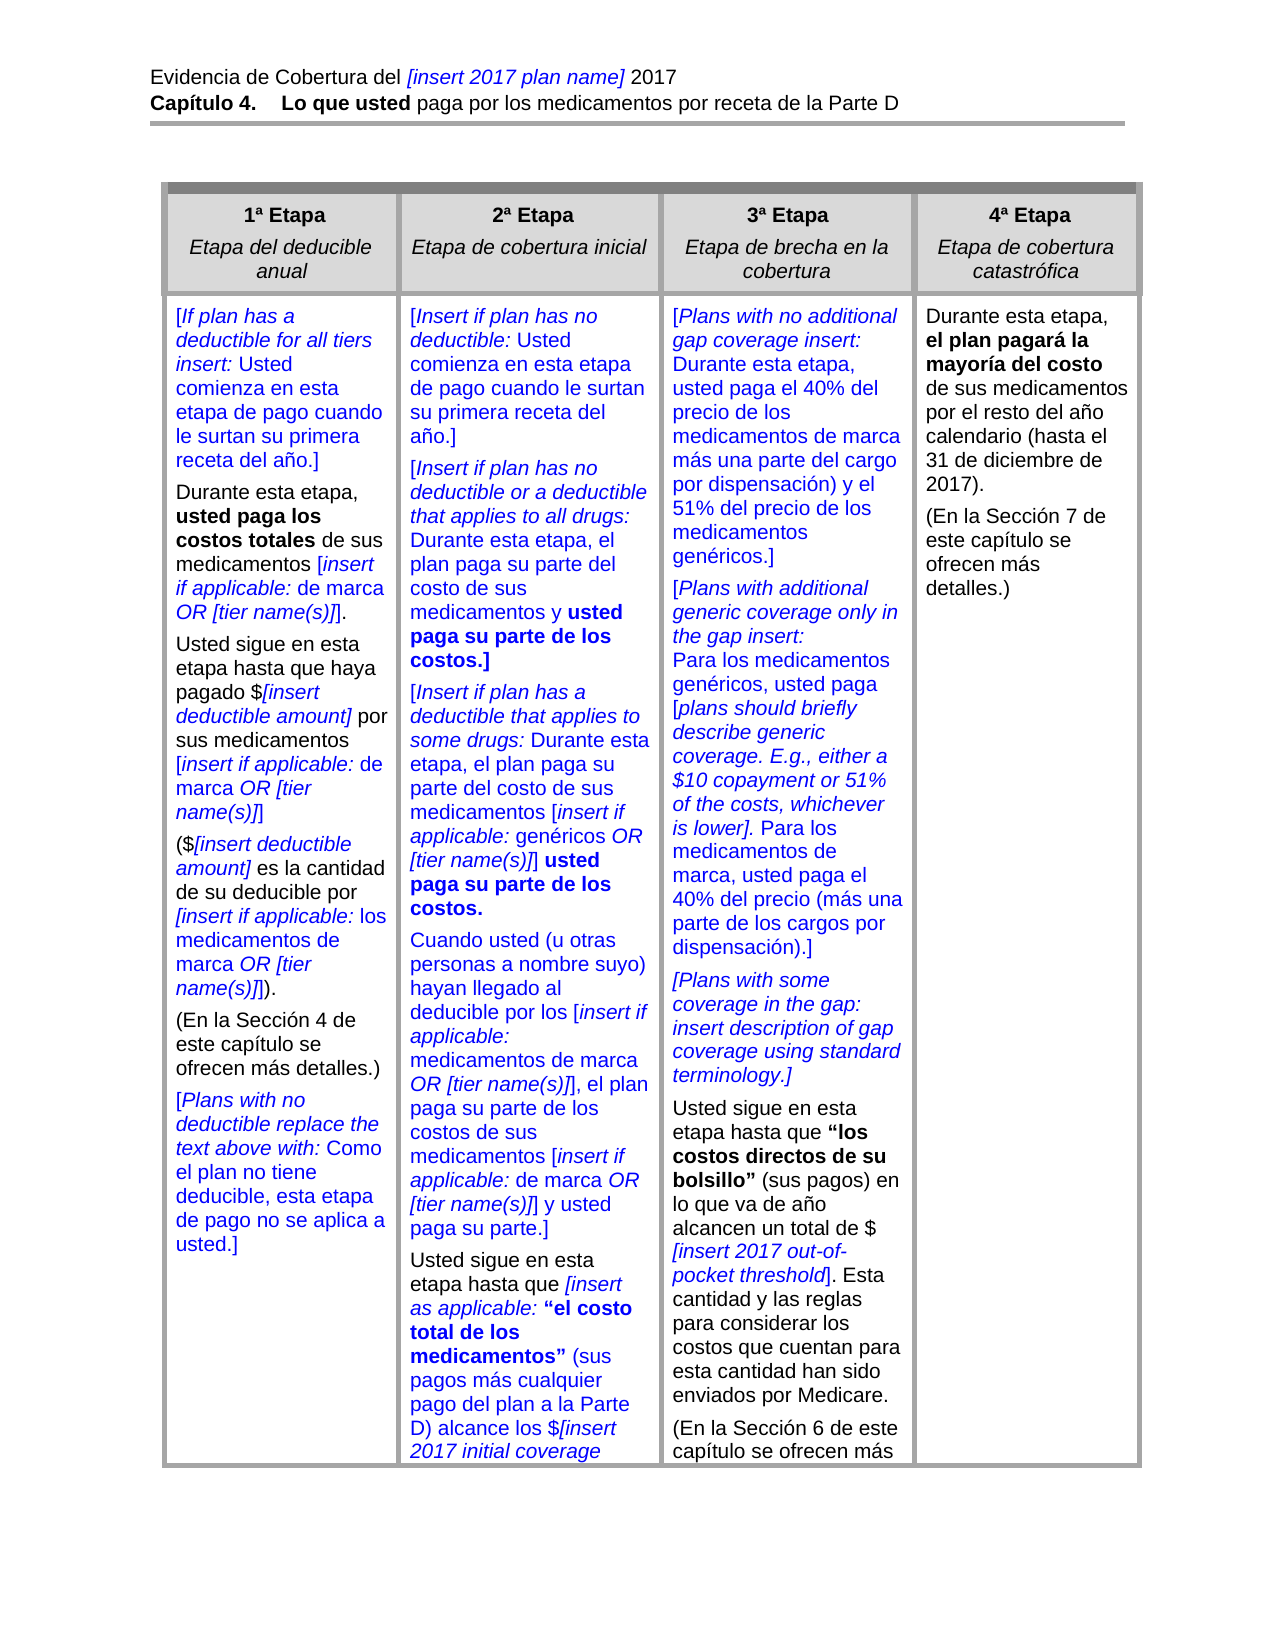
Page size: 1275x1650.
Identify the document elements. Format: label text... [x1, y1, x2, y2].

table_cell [664, 296, 912, 1463]
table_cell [167, 296, 396, 1463]
table_header 2ª Etapa Etapa de cobertura inicial [402, 194, 658, 291]
table_header 4ª Etapa Etapa de cobertura catastrófica [918, 194, 1136, 291]
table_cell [917, 296, 1137, 1463]
table_header 3ª Etapa Etapa de brecha en la cobertura [664, 194, 911, 291]
table_header 1ª Etapa Etapa del deducible anual [168, 194, 396, 291]
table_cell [401, 296, 659, 1463]
